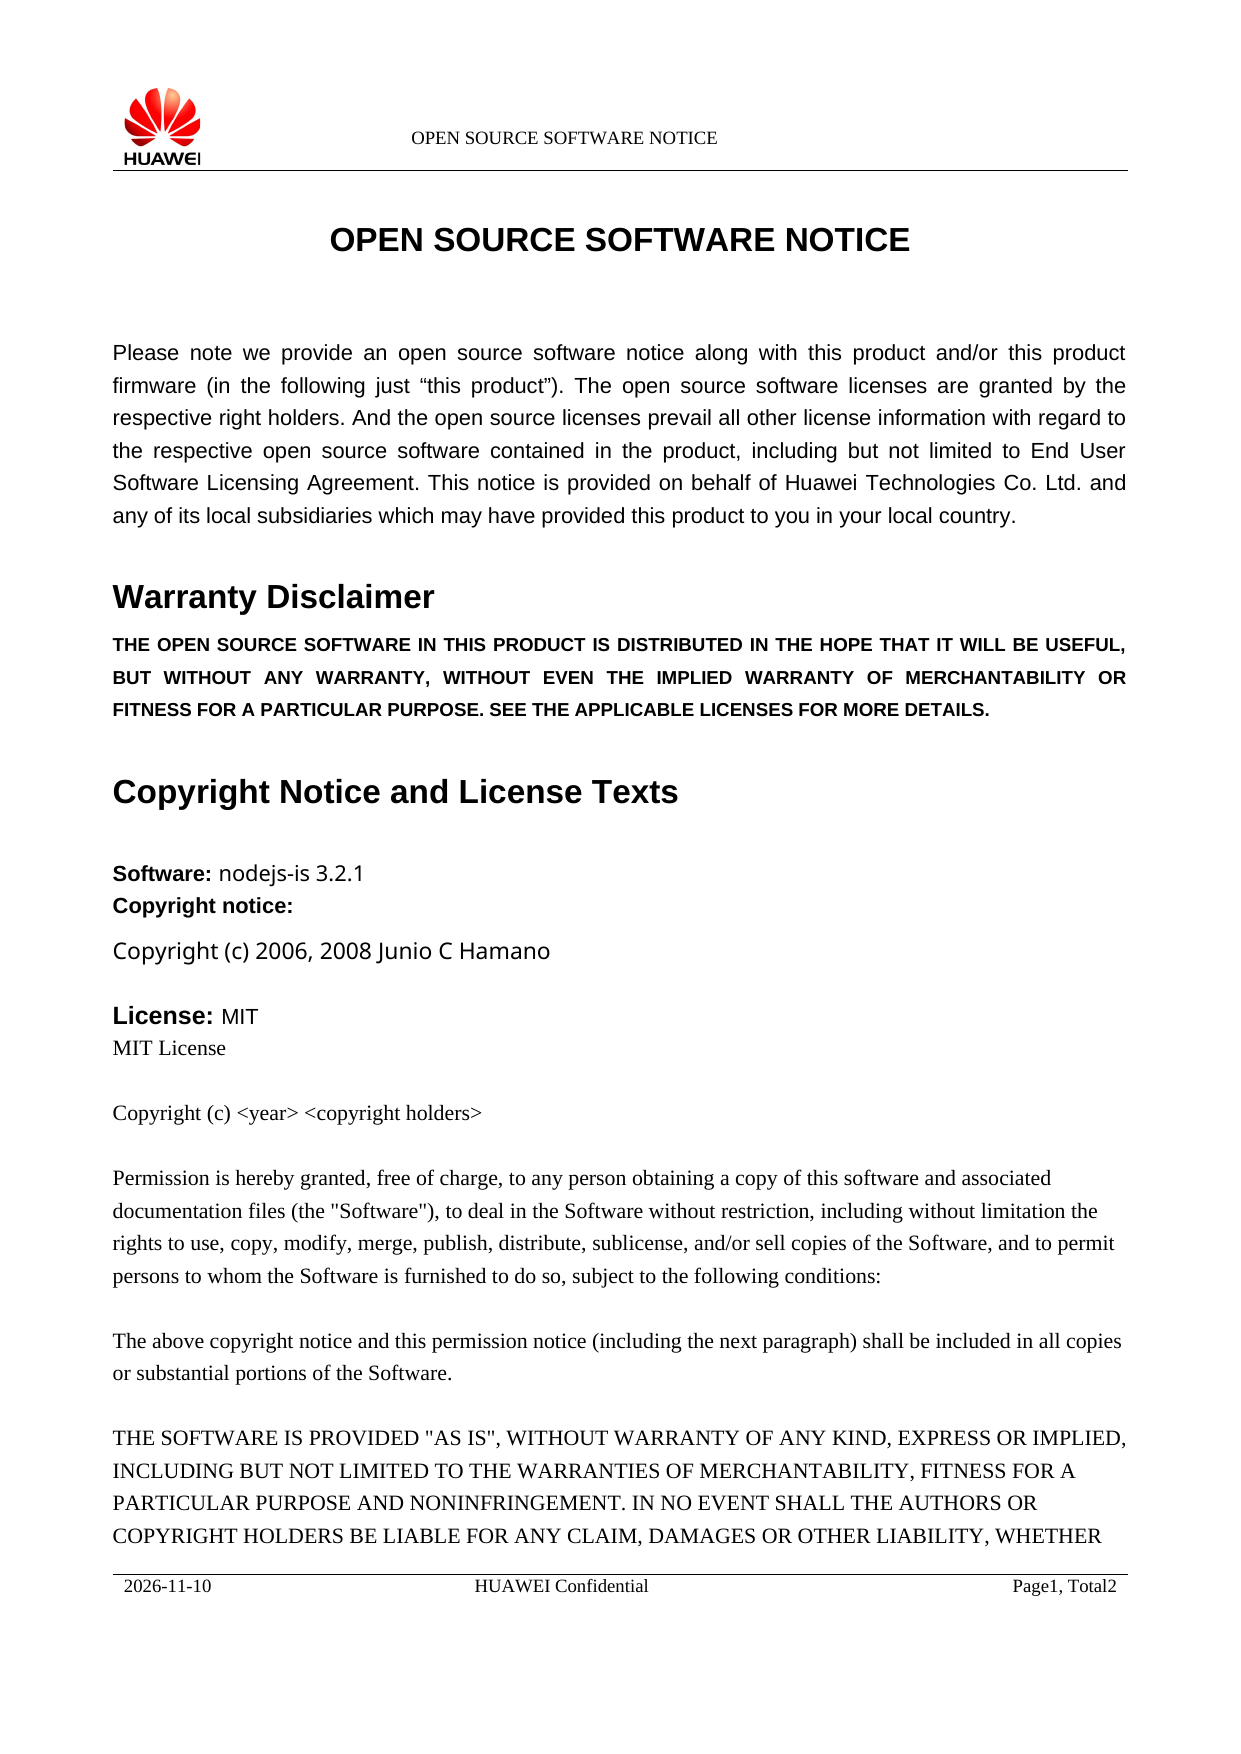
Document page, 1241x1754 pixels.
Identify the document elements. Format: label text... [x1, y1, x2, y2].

text Copyright notice: [112, 889, 1128, 921]
text OPEN SOURCE SOFTWARE NOTICE [112, 206, 1128, 271]
text The open source software in this product is distributed in the hope that it will be useful, but WITHOUT ANY WARRANTY, without even the implied warranty of MERCHANTABILITY or FITNESS FOR A PARTICULAR PURPOSE. See the applicable licenses for more details. [112, 629, 1128, 726]
text Copyright Notice and License Texts [112, 759, 1128, 824]
text License: MIT [112, 999, 1128, 1031]
picture [124, 88, 201, 165]
text Please note we provide an open source software notice along with this product and/or this product firmware (in the following just “this product”). The open source software licenses are granted by the respective right holders. And the open source licenses prevail all other license information with regard to the respective open source software contained in the product, including but not limited to End User Software Licensing Agreement. This notice is provided on behalf of Huawei Technologies Co. Ltd. and any of its local subsidiaries which may have provided this product to you in your local country. [112, 336, 1128, 531]
title Software: nodejs-is 3.2.1 [112, 856, 1128, 889]
text Copyright (c) 2006, 2008 Junio C Hamano [112, 934, 1128, 999]
text Warranty Disclaimer [112, 564, 1128, 629]
